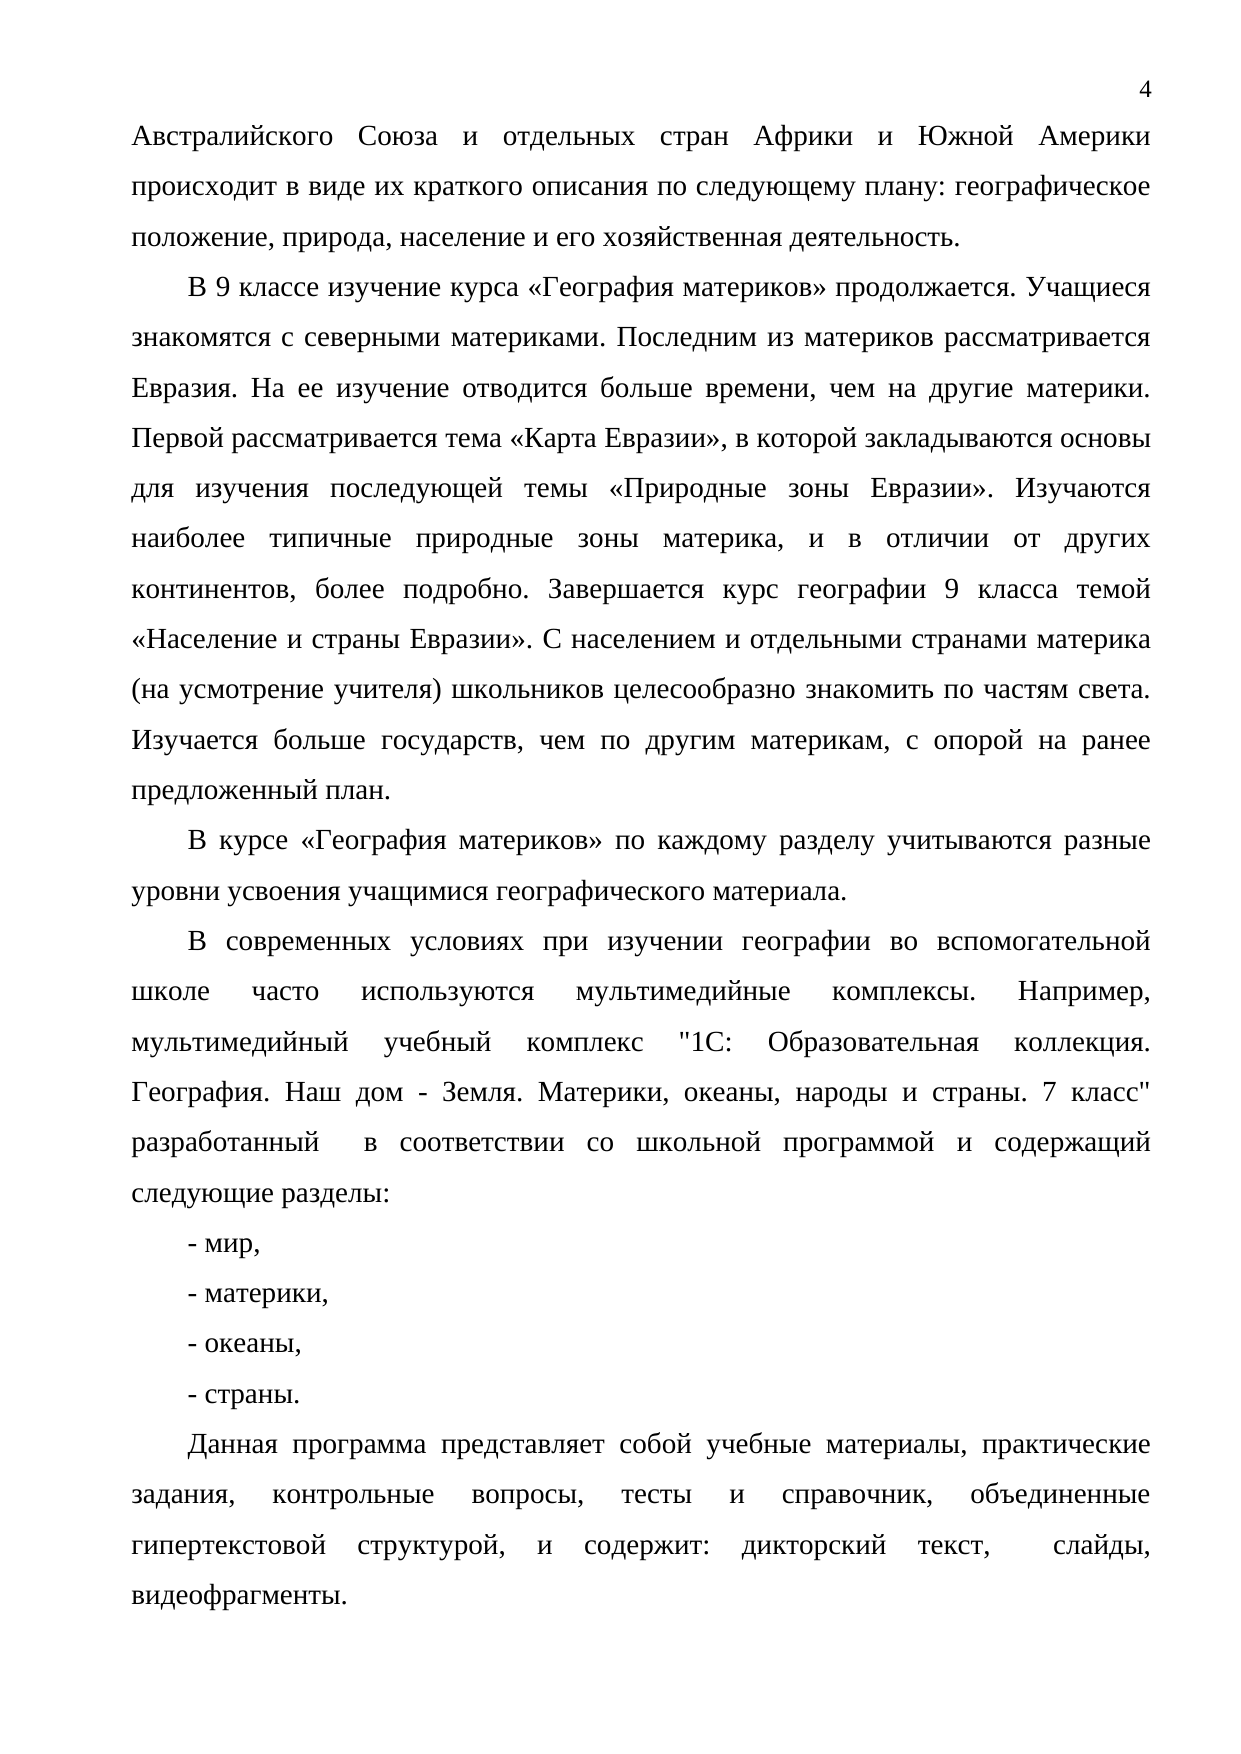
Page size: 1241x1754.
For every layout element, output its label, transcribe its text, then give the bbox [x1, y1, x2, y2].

text В 9 классе изучение курса «География материков» продолжается. Учащиеся знакомятся с северными материками. Последним из материков рассматривается Евразия. На ее изучение отводится больше времени, чем на другие материки. Первой рассматривается тема «Карта Евразии», в которой закладываются основы для изучения последующей темы «Природные зоны Евразии». Изучаются наиболее типичные природные зоны материка, и в отличии от других континентов, более подробно. Завершается курс географии 9 класса темой «Население и страны Евразии». С населением и отдельными странами материка (на усмотрение учителя) школьников целесообразно знакомить по частям света. Изучается больше государств, чем по другим материкам, с опорой на ранее предложенный план. [131, 269, 1152, 806]
text Данная программа представляет собой учебные материалы, практические задания, контрольные вопросы, тесты и справочник, объединенные гипертекстовой структурой, и содержит: дикторский текст, слайды, видеофрагменты. [131, 1426, 1152, 1611]
text - материки, [131, 1275, 1152, 1309]
text - океаны, [131, 1326, 1152, 1359]
text - мир, [131, 1225, 1152, 1258]
text В современных условиях при изучении географии во вспомогательной школе часто используются мультимедийные комплексы. Например, мультимедийный учебный комплекс "1С: Образовательная коллекция. География. Наш дом - Земля. Материки, океаны, народы и страны. 7 класс" разработанный в соответствии со школьной программой и содержащий следующие разделы: [131, 923, 1152, 1208]
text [131, 118, 1152, 252]
text - страны. [131, 1376, 1152, 1409]
text В курсе «География материков» по каждому разделу учитываются разные уровни усвоения учащимися географического материала. [131, 822, 1152, 906]
